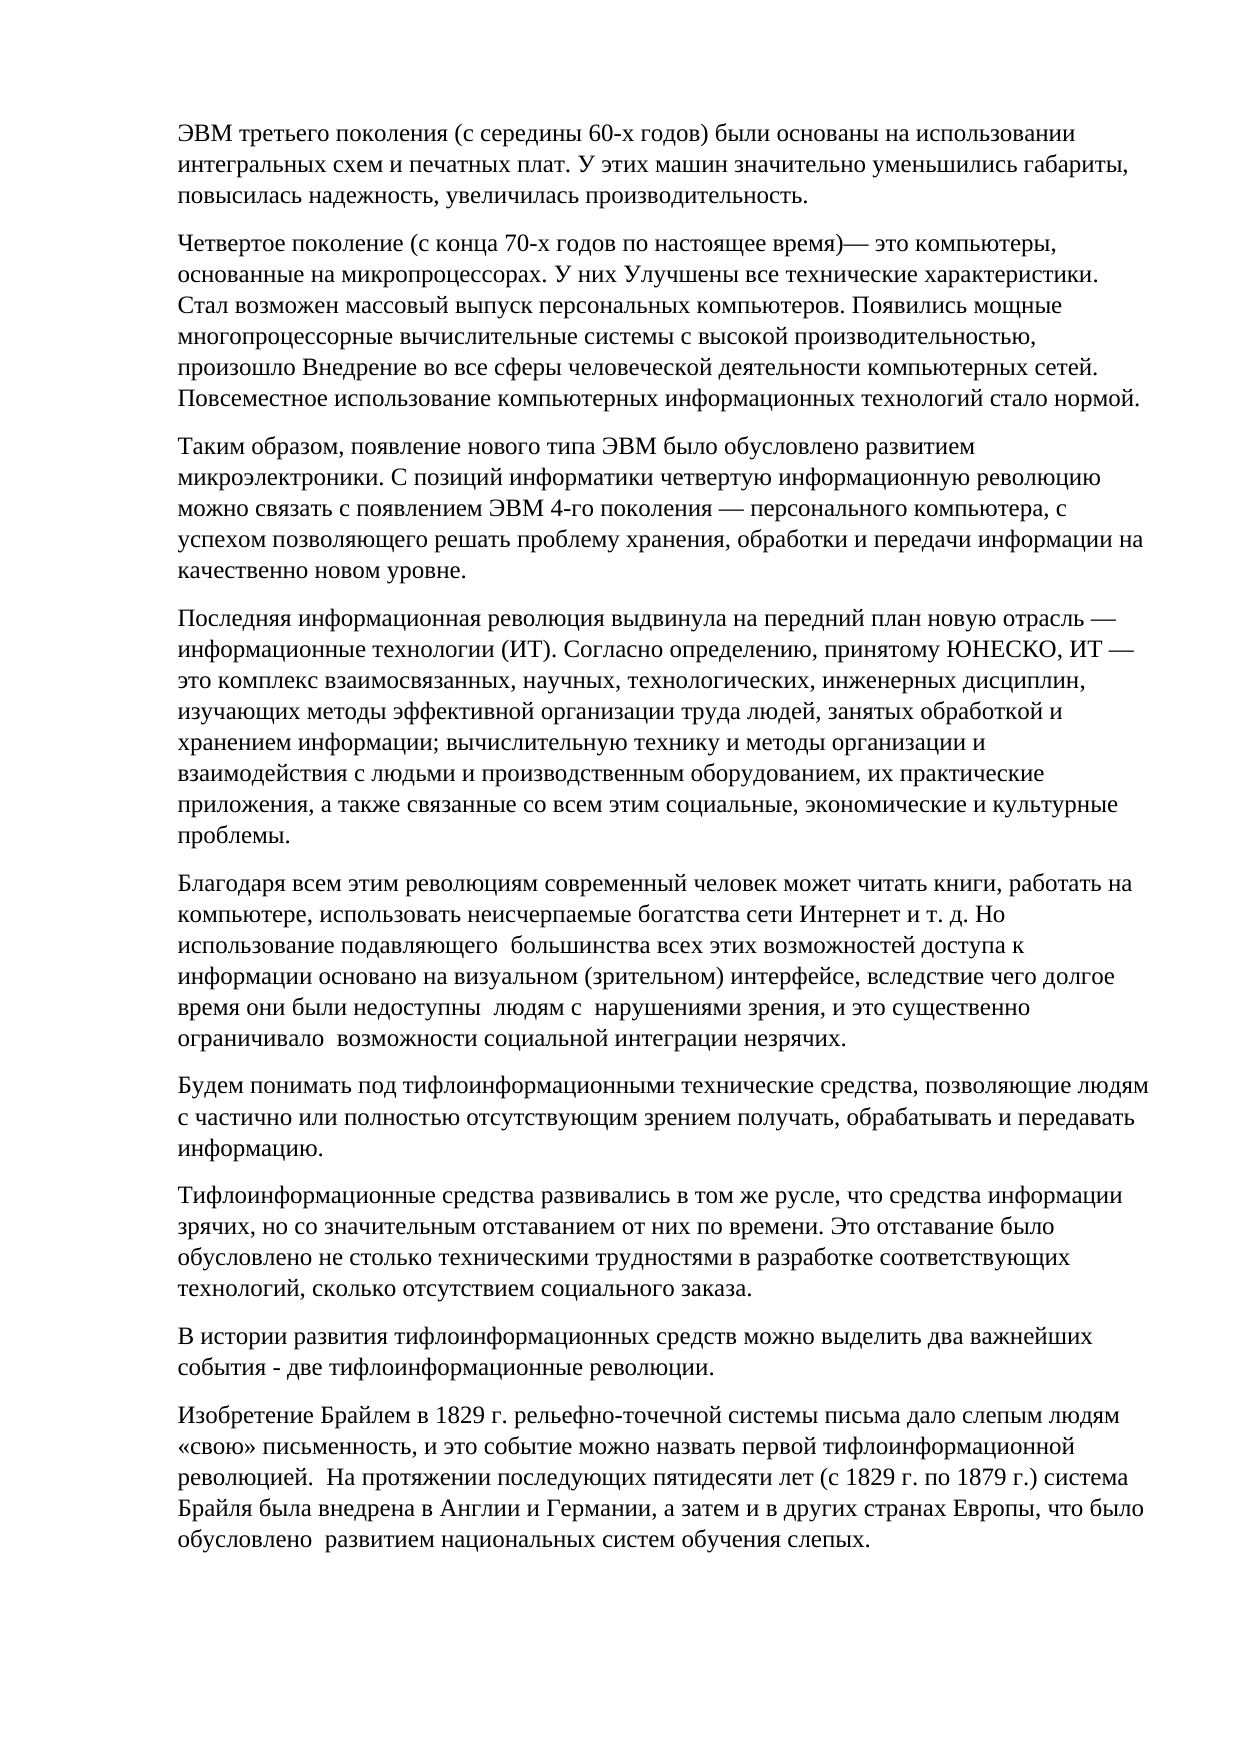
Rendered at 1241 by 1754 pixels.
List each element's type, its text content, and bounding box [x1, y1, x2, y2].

text Таким образом, появление нового типа ЭВМ было обусловлено развитием микроэлектроники. С позиций информатики четвертую информационную революцию можно связать с появлением ЭВМ 4-го поколения — персонального компьютера, с успехом позволяющего решать проблему хранения, обработки и передачи информации на качественно новом уровне. [177, 431, 1152, 584]
text Благодаря всем этим революциям современный человек может читать книги, работать на компьютере, использовать неисчерпаемые богатства сети Интернет и т. д. Но использование подавляющего большинства всех этих возможностей доступа к информации основано на визуальном (зрительном) интерфейсе, вследствие чего долгое время они были недоступны людям с нарушениями зрения, и это существенно ограничивало возможности социальной интеграции незрячих. [177, 868, 1152, 1052]
text ЭВМ третьего поколения (с середины 60-х годов) были основаны на использовании интегральных схем и печатных плат. У этих машин значительно уменьшились габариты, повысилась надежность, увеличилась производительность. [177, 118, 1152, 209]
text Последняя информационная революция выдвинула на передний план новую отрасль — информационные технологии (ИТ). Согласно определению, принятому ЮНЕСКО, ИТ — это комплекс взаимосвязанных, научных, технологических, инженерных дисциплин, изучающих методы эффективной организации труда людей, занятых обработкой и хранением информации; вычислительную технику и методы организации и взаимодействия с людьми и производственным оборудованием, их практические приложения, а также связанные со всем этим социальные, экономические и культурные проблемы. [177, 603, 1152, 849]
text Тифлоинформационные средства развивались в том же русле, что средства информации зрячих, но со значительным отставанием от них по времени. Это отставание было обусловлено не столько техническими трудностями в разработке соответствующих технологий, сколько отсутствием социального заказа. [177, 1180, 1152, 1302]
text Изобретение Брайлем в 1829 г. рельефно-точечной системы письма дало слепым людям «свою» письменность, и это событие можно назвать первой тифлоинформационной революцией. На протяжении последующих пятидесяти лет (с 1829 г. по 1879 г.) система Брайля была внедрена в Англии и Германии, а затем и в других странах Европы, что было обусловлено развитием национальных систем обучения слепых. [177, 1400, 1152, 1553]
text В истории развития тифлоинформационных средств можно выделить два важнейших события - две тифлоинформационные революции. [177, 1321, 1152, 1381]
text Четвертое поколение (с конца 70-х годов по настоящее время)— это компьютеры, основанные на микропроцессорах. У них Улучшены все технические характеристики. Стал возможен массовый выпуск персональных компьютеров. Появились мощные многопроцессорные вычислительные системы с высокой производительностью, произошло Внедрение во все сферы человеческой деятельности компьютерных сетей. Повсеместное использование компьютерных информационных технологий стало нормой. [177, 228, 1152, 412]
text Будем понимать под тифлоинформационными технические средства, позволяющие людям с частично или полностью отсутствующим зрением получать, обрабатывать и передавать информацию. [177, 1071, 1152, 1161]
